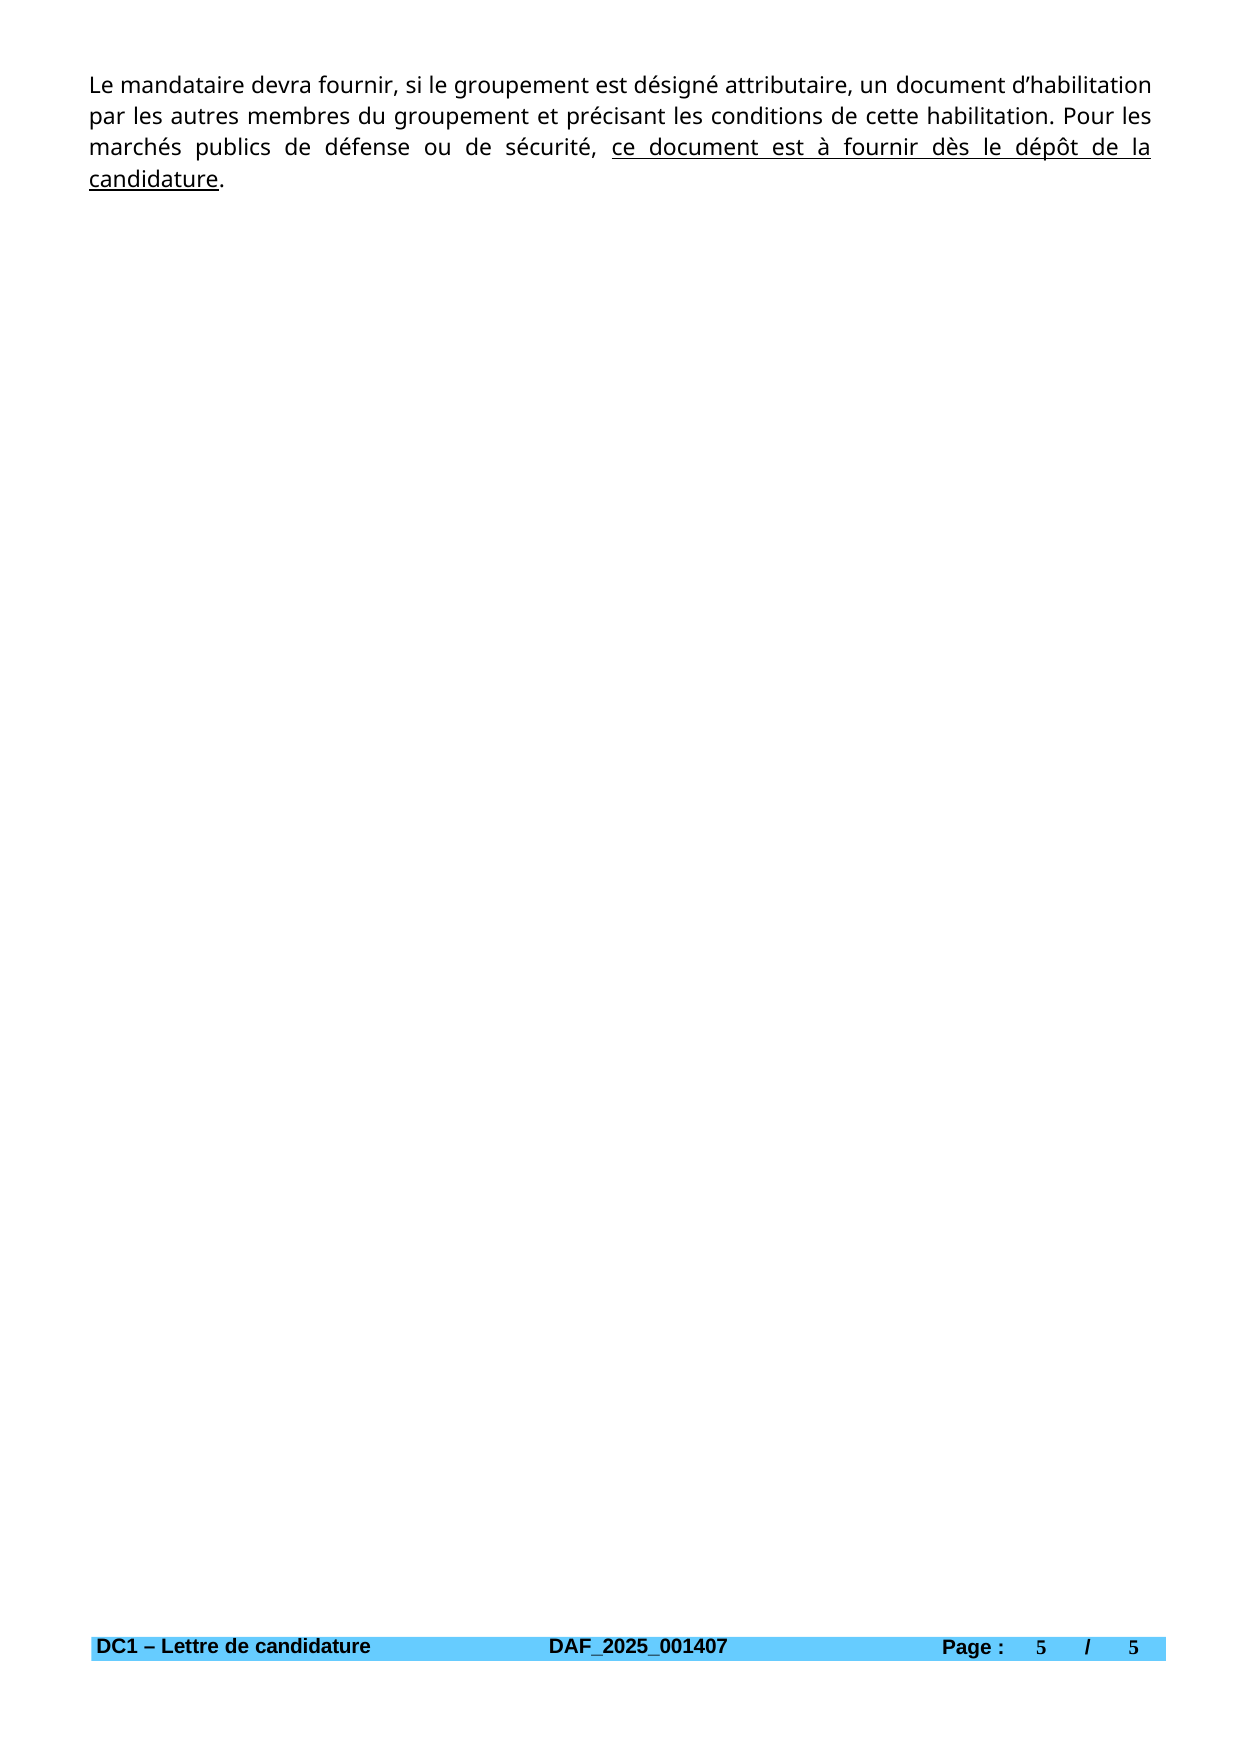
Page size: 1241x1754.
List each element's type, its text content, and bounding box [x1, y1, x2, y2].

text Le mandataire devra fournir, si le groupement est désigné attributaire, un document d’habilitation par les autres membres du groupement et précisant les conditions de cette habilitation. Pour les marchés publics de défense ou de sécurité, ce document est à fournir dès le dépôt de la candidature. [89, 69, 1152, 194]
